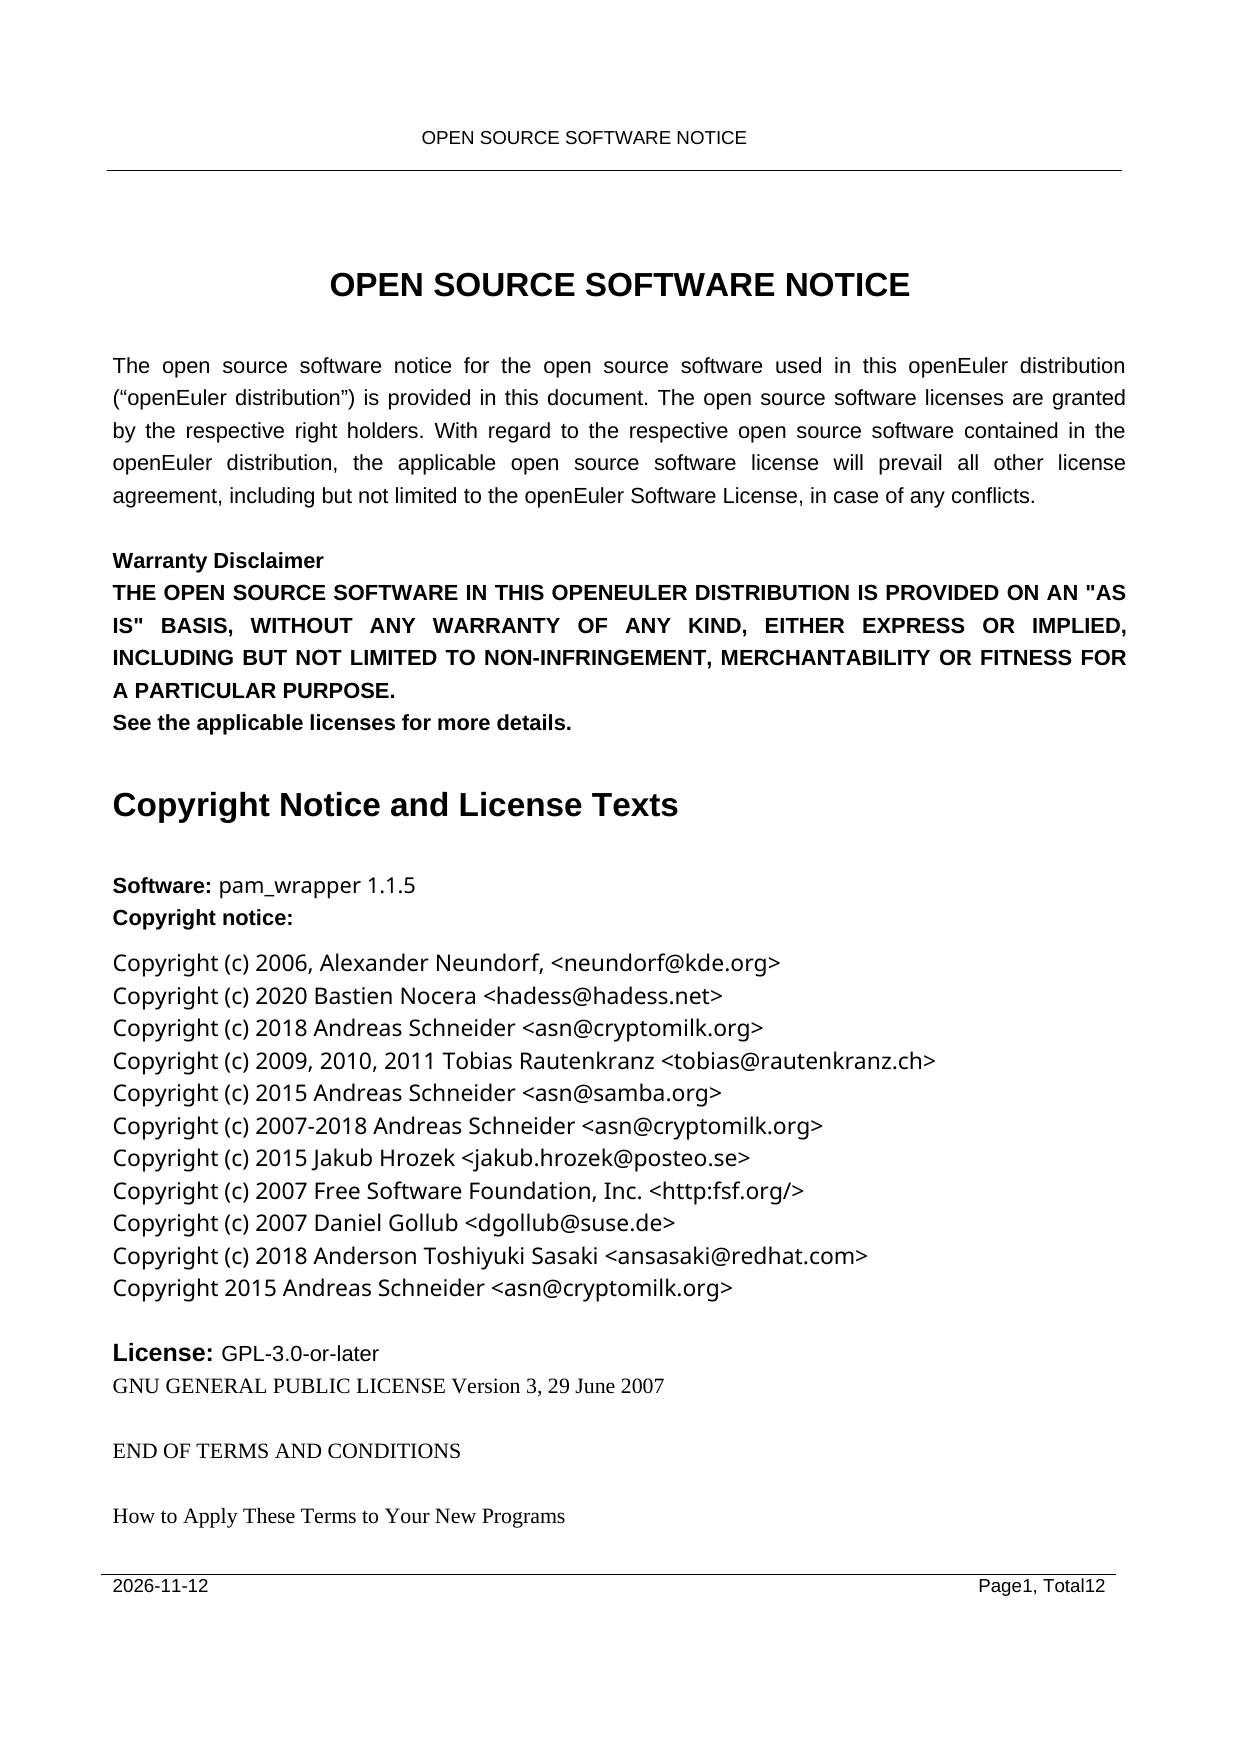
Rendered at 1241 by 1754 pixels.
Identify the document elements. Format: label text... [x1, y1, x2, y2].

text Warranty Disclaimer [112, 544, 1128, 576]
text License: GPL-3.0-or-later [112, 1337, 1128, 1369]
text OPEN SOURCE SOFTWARE NOTICE [112, 251, 1128, 316]
text THE OPEN SOURCE SOFTWARE IN THIS OPENEULER DISTRIBUTION IS PROVIDED ON AN "AS IS" BASIS, WITHOUT ANY WARRANTY OF ANY KIND, EITHER EXPRESS OR IMPLIED, INCLUDING BUT NOT LIMITED TO NON-INFRINGEMENT, MERCHANTABILITY OR FITNESS FOR A PARTICULAR PURPOSE. See the applicable licenses for more details. [112, 576, 1128, 739]
text Copyright notice: [112, 901, 1128, 934]
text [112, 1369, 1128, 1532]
text Copyright Notice and License Texts [112, 771, 1128, 836]
title Software: pam_wrapper 1.1.5 [112, 869, 1128, 901]
text The open source software notice for the open source software used in this openEuler distribution (“openEuler distribution”) is provided in this document. The open source software licenses are granted by the respective right holders. With regard to the respective open source software contained in the openEuler distribution, the applicable open source software license will prevail all other license agreement, including but not limited to the openEuler Software License, in case of any conflicts. [112, 349, 1128, 511]
text Copyright (c) 2006, Alexander Neundorf, <neundorf@kde.org> Copyright (c) 2020 Bastien Nocera <hadess@hadess.net> Copyright (c) 2018 Andreas Schneider <asn@cryptomilk.org> Copyright (c) 2009, 2010, 2011 Tobias Rautenkranz <tobias@rautenkranz.ch> Copyright (c) 2015 Andreas Schneider <asn@samba.org> Copyright (c) 2007-2018 Andreas Schneider <asn@cryptomilk.org> Copyright (c) 2015 Jakub Hrozek <jakub.hrozek@posteo.se> Copyright (c) 2007 Free Software Foundation, Inc. <http:fsf.org/> Copyright (c) 2007 Daniel Gollub <dgollub@suse.de> Copyright (c) 2018 Anderson Toshiyuki Sasaki <ansasaki@redhat.com> Copyright 2015 Andreas Schneider <asn@cryptomilk.org> [112, 947, 1128, 1337]
